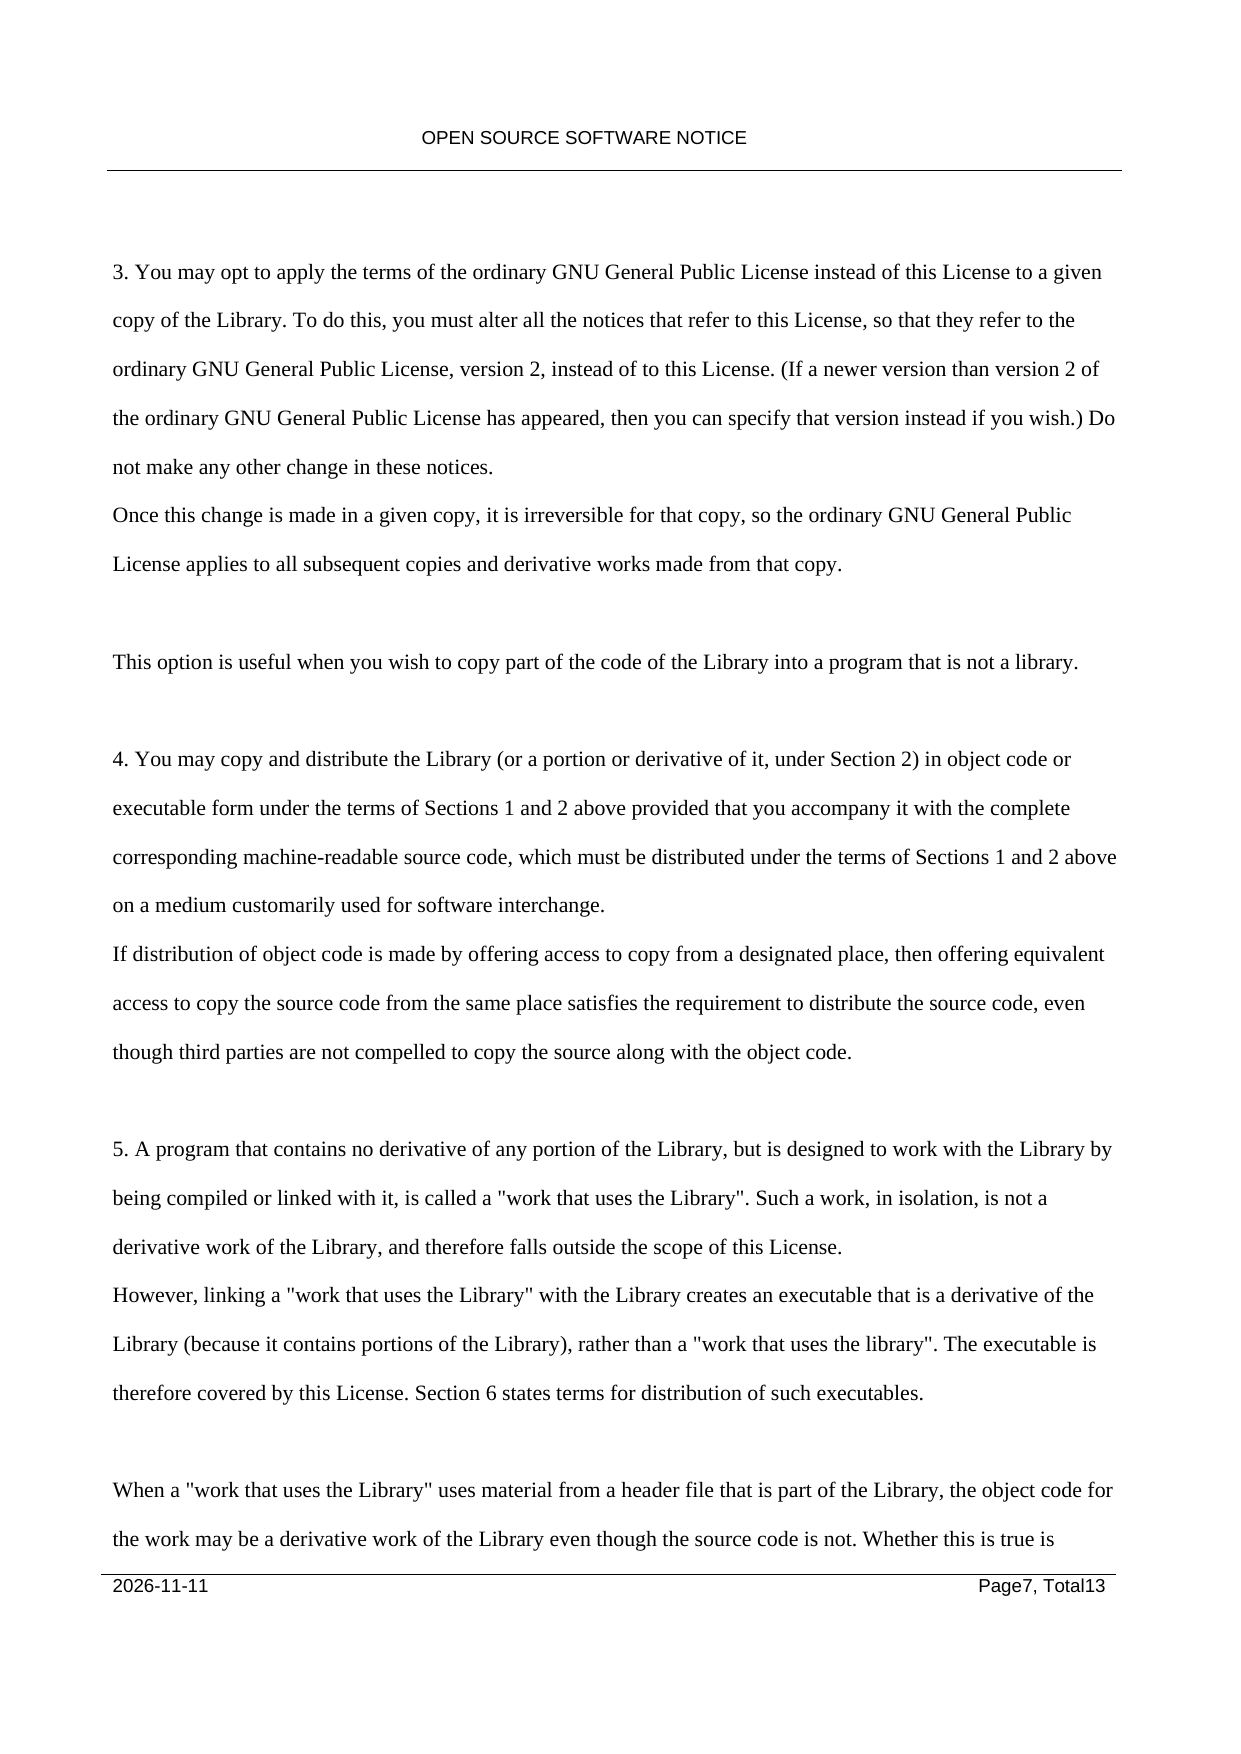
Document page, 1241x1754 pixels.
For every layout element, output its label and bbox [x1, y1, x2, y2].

text [112, 206, 1128, 1555]
